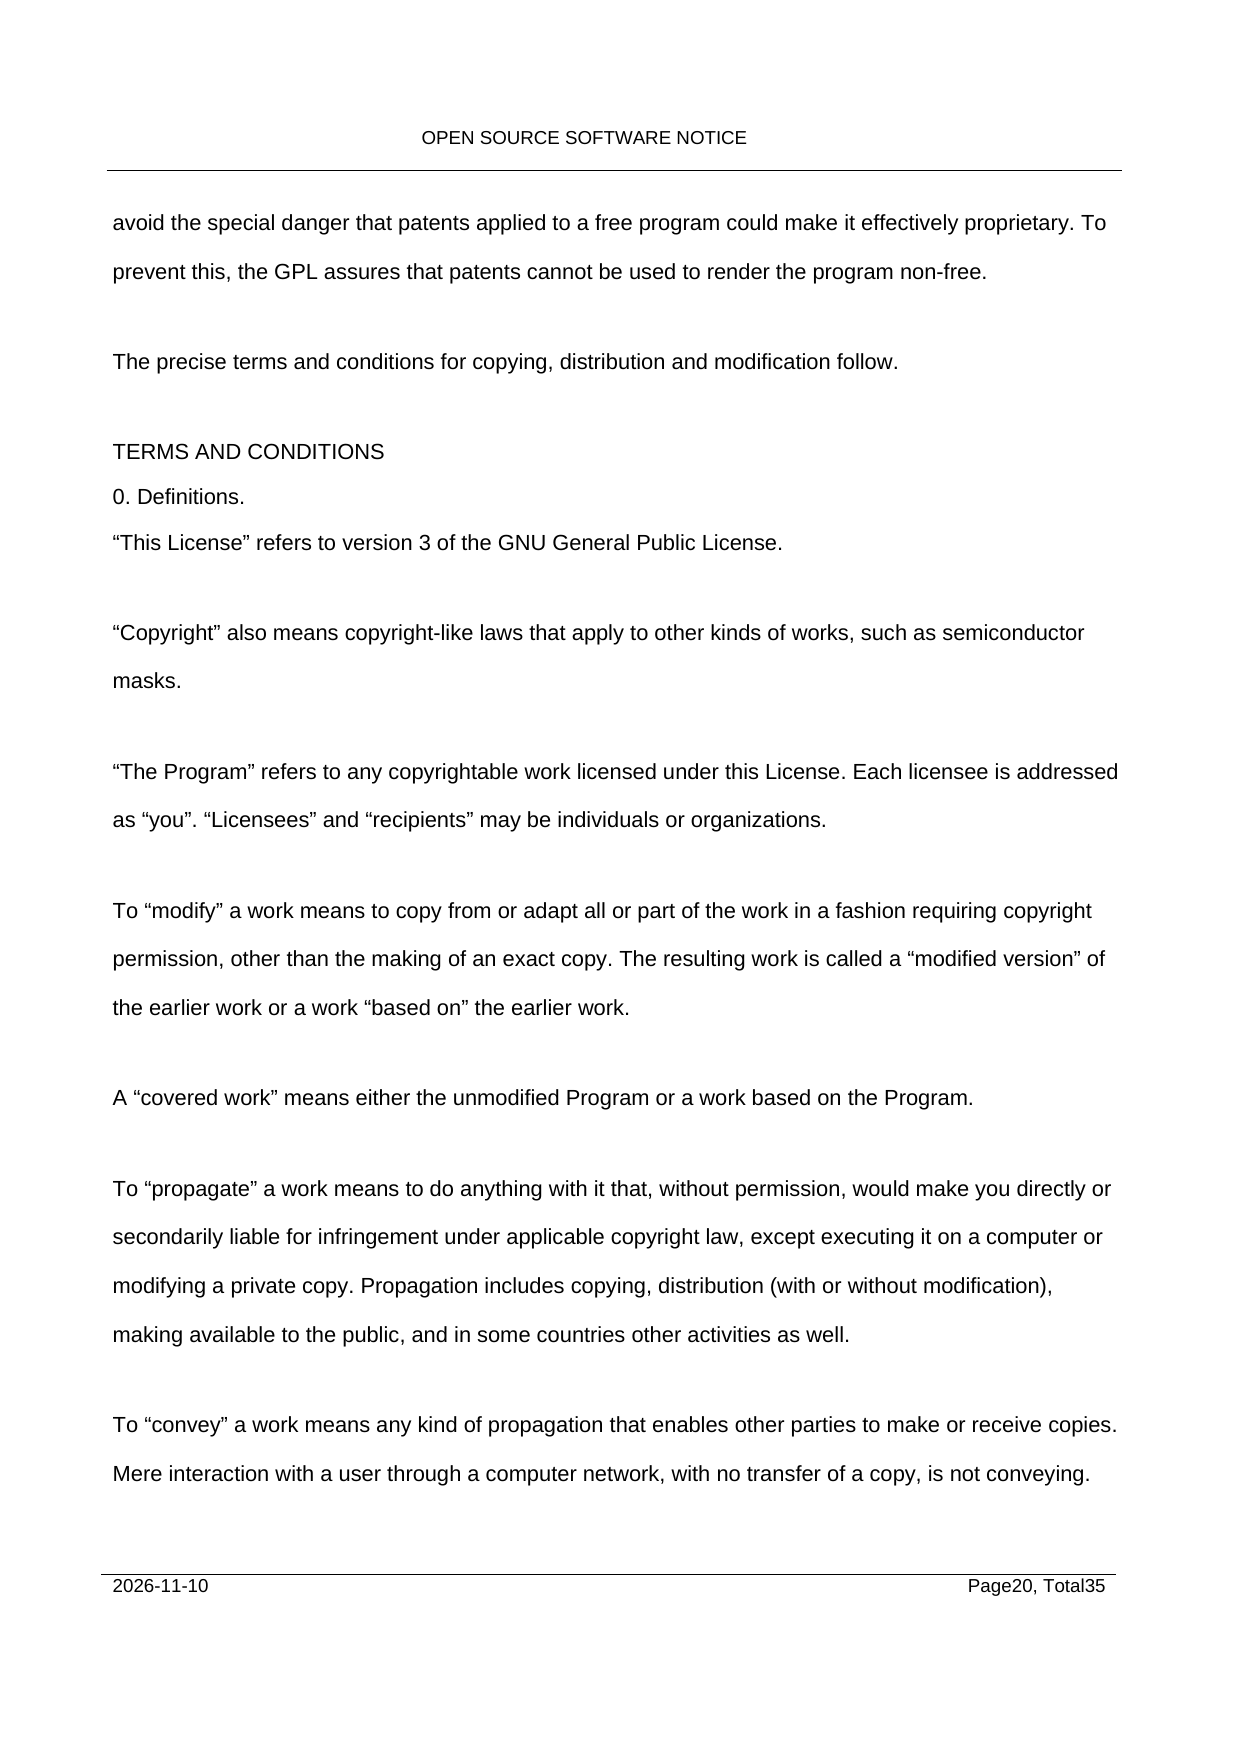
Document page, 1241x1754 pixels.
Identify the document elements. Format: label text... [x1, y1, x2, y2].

text The precise terms and conditions for copying, distribution and modification follow. [112, 345, 1128, 378]
text “This License” refers to version 3 of the GNU General Public License. [112, 526, 1128, 558]
text “Copyright” also means copyright-like laws that apply to other kinds of works, such as semiconductor masks. [112, 616, 1128, 697]
text A “covered work” means either the unmodified Program or a work based on the Program. [112, 1082, 1128, 1114]
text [112, 206, 1128, 288]
text To “convey” a work means any kind of propagation that enables other parties to make or receive copies. Mere interaction with a user through a computer network, with no transfer of a copy, is not conveying. [112, 1408, 1128, 1489]
text To “propagate” a work means to do anything with it that, without permission, would make you directly or secondarily liable for infringement under applicable copyright law, except executing it on a computer or modifying a private copy. Propagation includes copying, distribution (with or without modification), making available to the public, and in some countries other activities as well. [112, 1172, 1128, 1351]
text TERMS AND CONDITIONS [112, 436, 1128, 468]
text 0. Definitions. [112, 481, 1128, 513]
text To “modify” a work means to copy from or adapt all or part of the work in a fashion requiring copyright permission, other than the making of an exact copy. The resulting work is called a “modified version” of the earlier work or a work “based on” the earlier work. [112, 894, 1128, 1024]
text “The Program” refers to any copyrightable work licensed under this License. Each licensee is addressed as “you”. “Licensees” and “recipients” may be individuals or organizations. [112, 755, 1128, 836]
